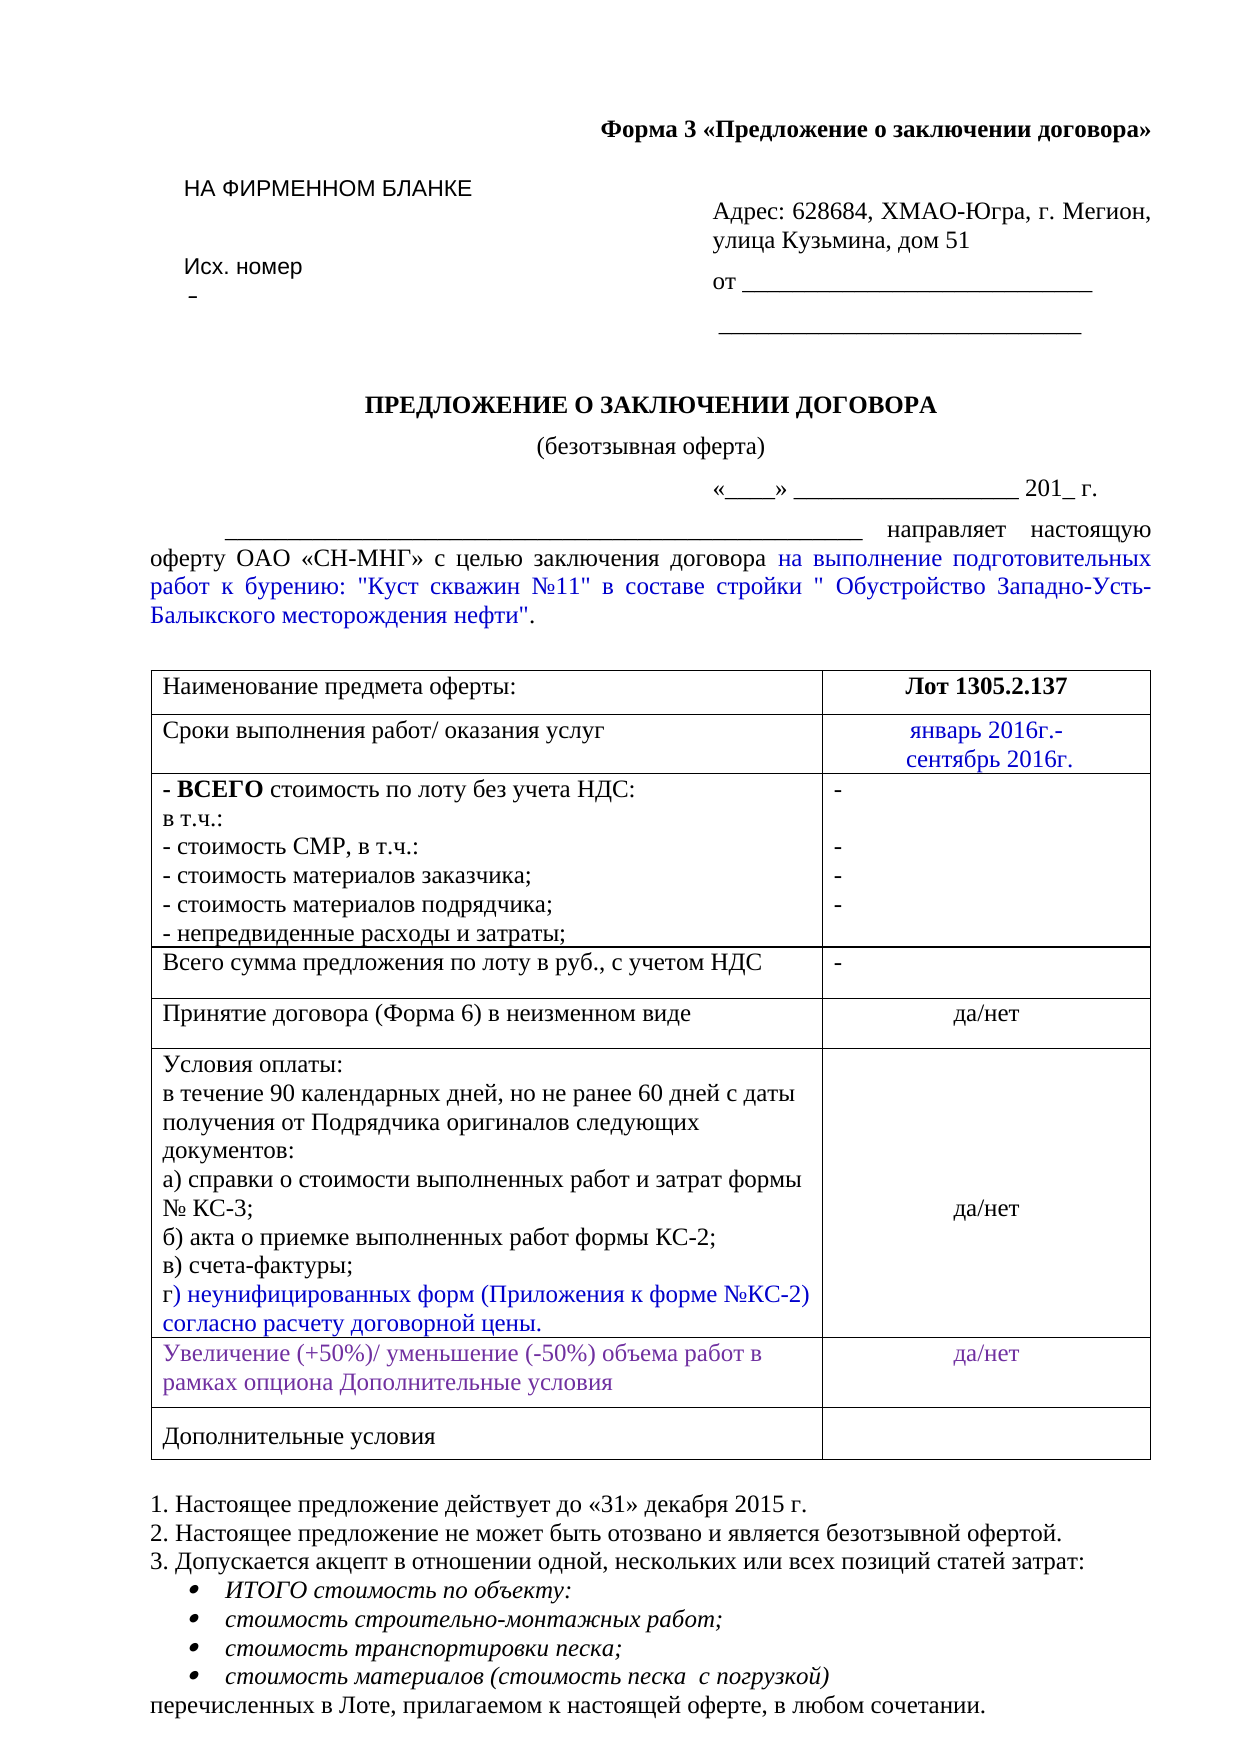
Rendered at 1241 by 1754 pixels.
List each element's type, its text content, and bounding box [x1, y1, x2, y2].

table_header Наименование предмета оферты: [152, 671, 822, 714]
list стоимость строительно-монтажных работ; [187, 1604, 1152, 1633]
text ПРЕДЛОЖЕНИЕ О ЗАКЛЮЧЕНИИ ДОГОВОРА [150, 390, 1152, 419]
table_cell Сроки выполнения работ/ оказания услуг [152, 715, 822, 773]
table_cell - [823, 948, 1150, 997]
text перечисленных в Лоте, прилагаемом к настоящей оферте, в любом сочетании. [150, 1690, 1152, 1719]
table_cell да/нет [823, 1049, 1150, 1337]
text Форма 3 «Предложение о заключении договора» [150, 114, 1152, 143]
list стоимость материалов (стоимость песка с погрузкой) [187, 1661, 1152, 1690]
table_cell - - - - [823, 774, 1150, 946]
table_cell Условия оплаты: в течение 90 календарных дней, но не ранее 60 дней с даты получения от Подрядчика оригиналов следующих документов: а) справки о стоимости выполненных работ и затрат формы № КС-3; б) акта о приемке выполненных работ формы КС-2; в) счета-фактуры; г) неунифицированных форм (Приложения к форме №КС-2) согласно расчету договорной цены. [152, 1049, 822, 1337]
text _____________________________ [712, 308, 1152, 336]
table_cell Принятие договора (Форма 6) в неизменном виде [152, 999, 822, 1048]
table_cell Дополнительные условия [152, 1408, 822, 1459]
table_cell [823, 1408, 1150, 1459]
text 3. Допускается акцепт в отношении одной, нескольких или всех позиций статей затрат: [150, 1546, 1152, 1575]
text Адрес: 628684, ХМАО-Югра, г. Мегион, улица Кузьмина, дом 51 [712, 196, 1152, 254]
table_cell январь 2016г.- сентябрь 2016г. [823, 715, 1150, 773]
table_cell Всего сумма предложения по лоту в руб., с учетом НДС [152, 948, 822, 997]
text (безотзывная оферта) [150, 431, 1152, 460]
text ___________________________________________________ направляет настоящую оферту ОАО «СН-МНГ» с целью заключения договора на выполнение подготовительных работ к бурению: "Куст скважин №11" в составе стройки " Обустройство Западно-Усть-Балыкского месторождения нефти". [150, 514, 1152, 629]
table_header Лот 1305.2.137 [823, 671, 1150, 714]
table_cell - ВСЕГО стоимость по лоту без учета НДС: в т.ч.: - стоимость СМР, в т.ч.: - стоимость материалов заказчика; - стоимость материалов подрядчика; - непредвиденные расходы и затраты; [152, 774, 822, 946]
table_cell Увеличение (+50%)/ уменьшение (-50%) объема работ в рамках опциона Дополнительные условия [152, 1338, 822, 1407]
list стоимость транспортировки песка; [187, 1633, 1152, 1661]
table_cell да/нет [823, 1338, 1150, 1407]
text от ____________________________ [712, 266, 1152, 295]
table_cell да/нет [823, 999, 1150, 1048]
text 1. Настоящее предложение действует до «31» декабря 2015 г. [150, 1489, 1152, 1518]
text «____» __________________ 201_ г. [712, 473, 1152, 501]
list ИТОГО стоимость по объекту: [187, 1575, 1152, 1604]
text 2. Настоящее предложение не может быть отозвано и является безотзывной офертой. [150, 1518, 1152, 1546]
